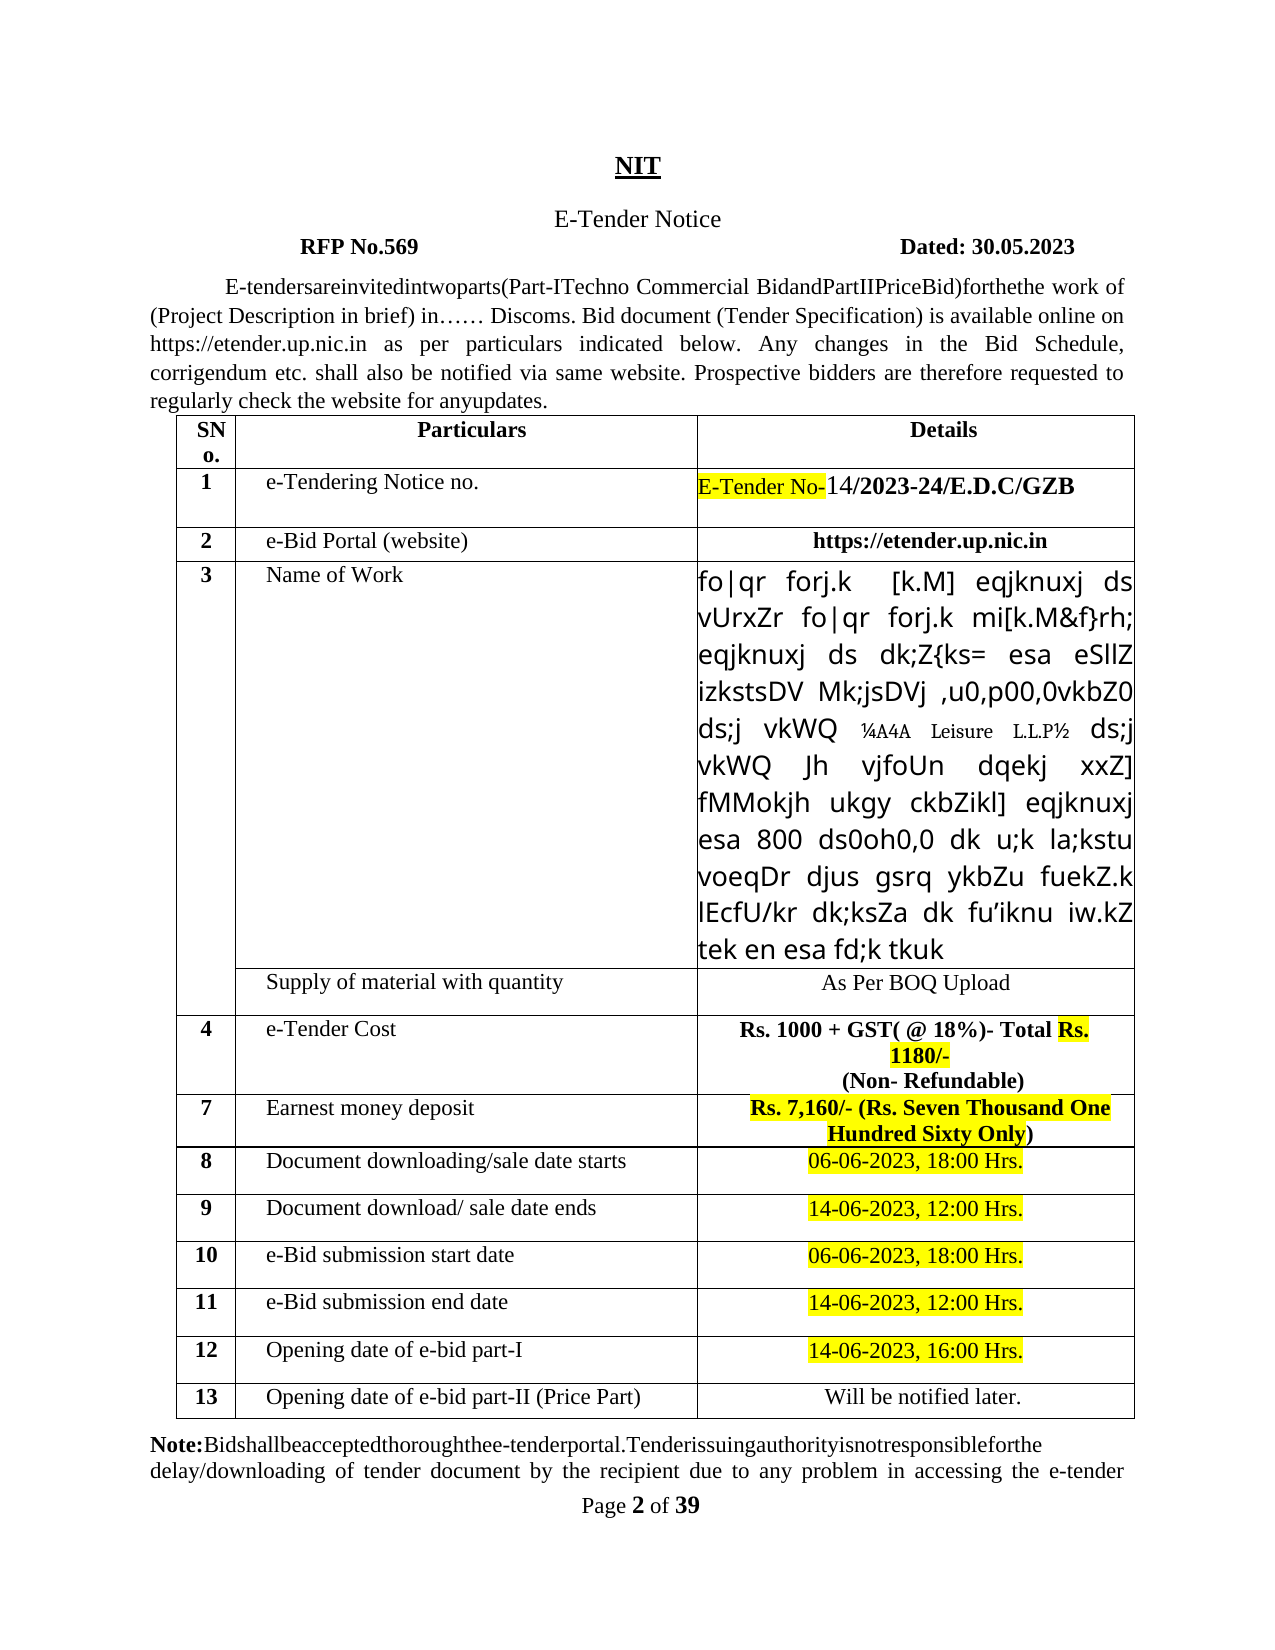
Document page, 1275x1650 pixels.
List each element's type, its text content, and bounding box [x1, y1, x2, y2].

table_cell 14-06-2023, 12:00 Hrs. [698, 1195, 1134, 1241]
table_cell 7 [177, 1095, 235, 1146]
table_cell Rs. 1000 + GST( @ 18%)- Total Rs. 1180/- (Non- Refundable) [698, 1016, 1134, 1094]
table_cell Earnest money deposit [236, 1095, 697, 1146]
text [150, 1431, 1126, 1484]
subtitle E-Tender Notice [251, 204, 1024, 233]
table_cell 11 [177, 1289, 235, 1336]
table_cell e-Tender Cost [236, 1016, 697, 1094]
table_cell 1 [177, 469, 235, 527]
table_cell e-Bid submission start date [236, 1242, 697, 1288]
table_cell 13 [177, 1384, 235, 1418]
table_header SN o. [177, 416, 235, 468]
table_cell Rs. 7,160/- (Rs. Seven Thousand One Hundred Sixty Only) [698, 1095, 827, 1146]
table_cell 9 [177, 1195, 235, 1241]
text NIT [251, 150, 1024, 180]
table_cell Name of Work [236, 562, 697, 968]
table_cell e-Tendering Notice no. [236, 469, 697, 527]
table_cell Supply of material with quantity [236, 969, 697, 1015]
table_cell e-Bid submission end date [236, 1289, 697, 1336]
table_cell 8 [177, 1148, 235, 1194]
table_cell 4 [177, 1016, 235, 1094]
table_cell 2 [177, 528, 235, 561]
subtitle RFP No.569 Dated: 30.05.2023 [150, 233, 1225, 259]
table_cell fo|qr forj.k [k.M] eqjknuxj ds vUrxZr fo|qr forj.k mi[k.M&f}rh; eqjknuxj ds dk;Z{ks= esa eSllZ izkstsDV Mk;jsDVj ,u0,p00,0vkbZ0 ds;j vkWQ ¼A4A Leisure L.L.P½ ds;j vkWQ Jh vjfoUn dqekj xxZ] fMMokjh ukgy ckbZikl] eqjknuxj esa 800 ds0oh0,0 dk u;k la;kstu voeqDr djus gsrq ykbZu fuekZ.k lEcfU/kr dk;ksZa dk fu’iknu iw.kZ tek en esa fd;k tkuk [698, 562, 1134, 968]
table_cell 3 [177, 562, 235, 1015]
table_cell 14-06-2023, 16:00 Hrs. [698, 1337, 1134, 1383]
table_cell Will be notified later. [698, 1384, 1134, 1418]
table_cell Rs. 7,160/- (Rs. Seven Thousand One Hundred Sixty Only) [1026, 1095, 1134, 1146]
table_header Details [698, 416, 1134, 468]
table_cell https://etender.up.nic.in [698, 528, 1134, 561]
table_header Particulars [236, 416, 697, 468]
table_cell e-Bid Portal (website) [236, 528, 697, 561]
text E-tendersareinvitedintwoparts(Part-ITechno Commercial BidandPartIIPriceBid)forthethe work of (Project Description in brief) in…… Discoms. Bid document (Tender Specification) is available online on https://etender.up.nic.in as per particulars indicated below. Any changes in the Bid Schedule, corrigendum etc. shall also be notified via same website. Prospective bidders are therefore requested to regularly check the website for anyupdates. [150, 273, 1126, 413]
table_cell 10 [177, 1242, 235, 1288]
table_cell As Per BOQ Upload [698, 969, 1134, 1015]
table_cell 12 [177, 1337, 235, 1383]
table_cell Document download/ sale date ends [236, 1195, 697, 1241]
table_cell Document downloading/sale date starts [236, 1148, 697, 1194]
table_cell 14-06-2023, 12:00 Hrs. [698, 1289, 1134, 1336]
table_cell E-Tender No-14/2023-24/E.D.C/GZB [698, 469, 1134, 527]
table_cell 06-06-2023, 18:00 Hrs. [698, 1242, 1134, 1288]
table_cell 06-06-2023, 18:00 Hrs. [698, 1148, 1134, 1194]
table_cell Opening date of e-bid part-II (Price Part) [236, 1384, 697, 1418]
table_cell Opening date of e-bid part-I [236, 1337, 697, 1383]
